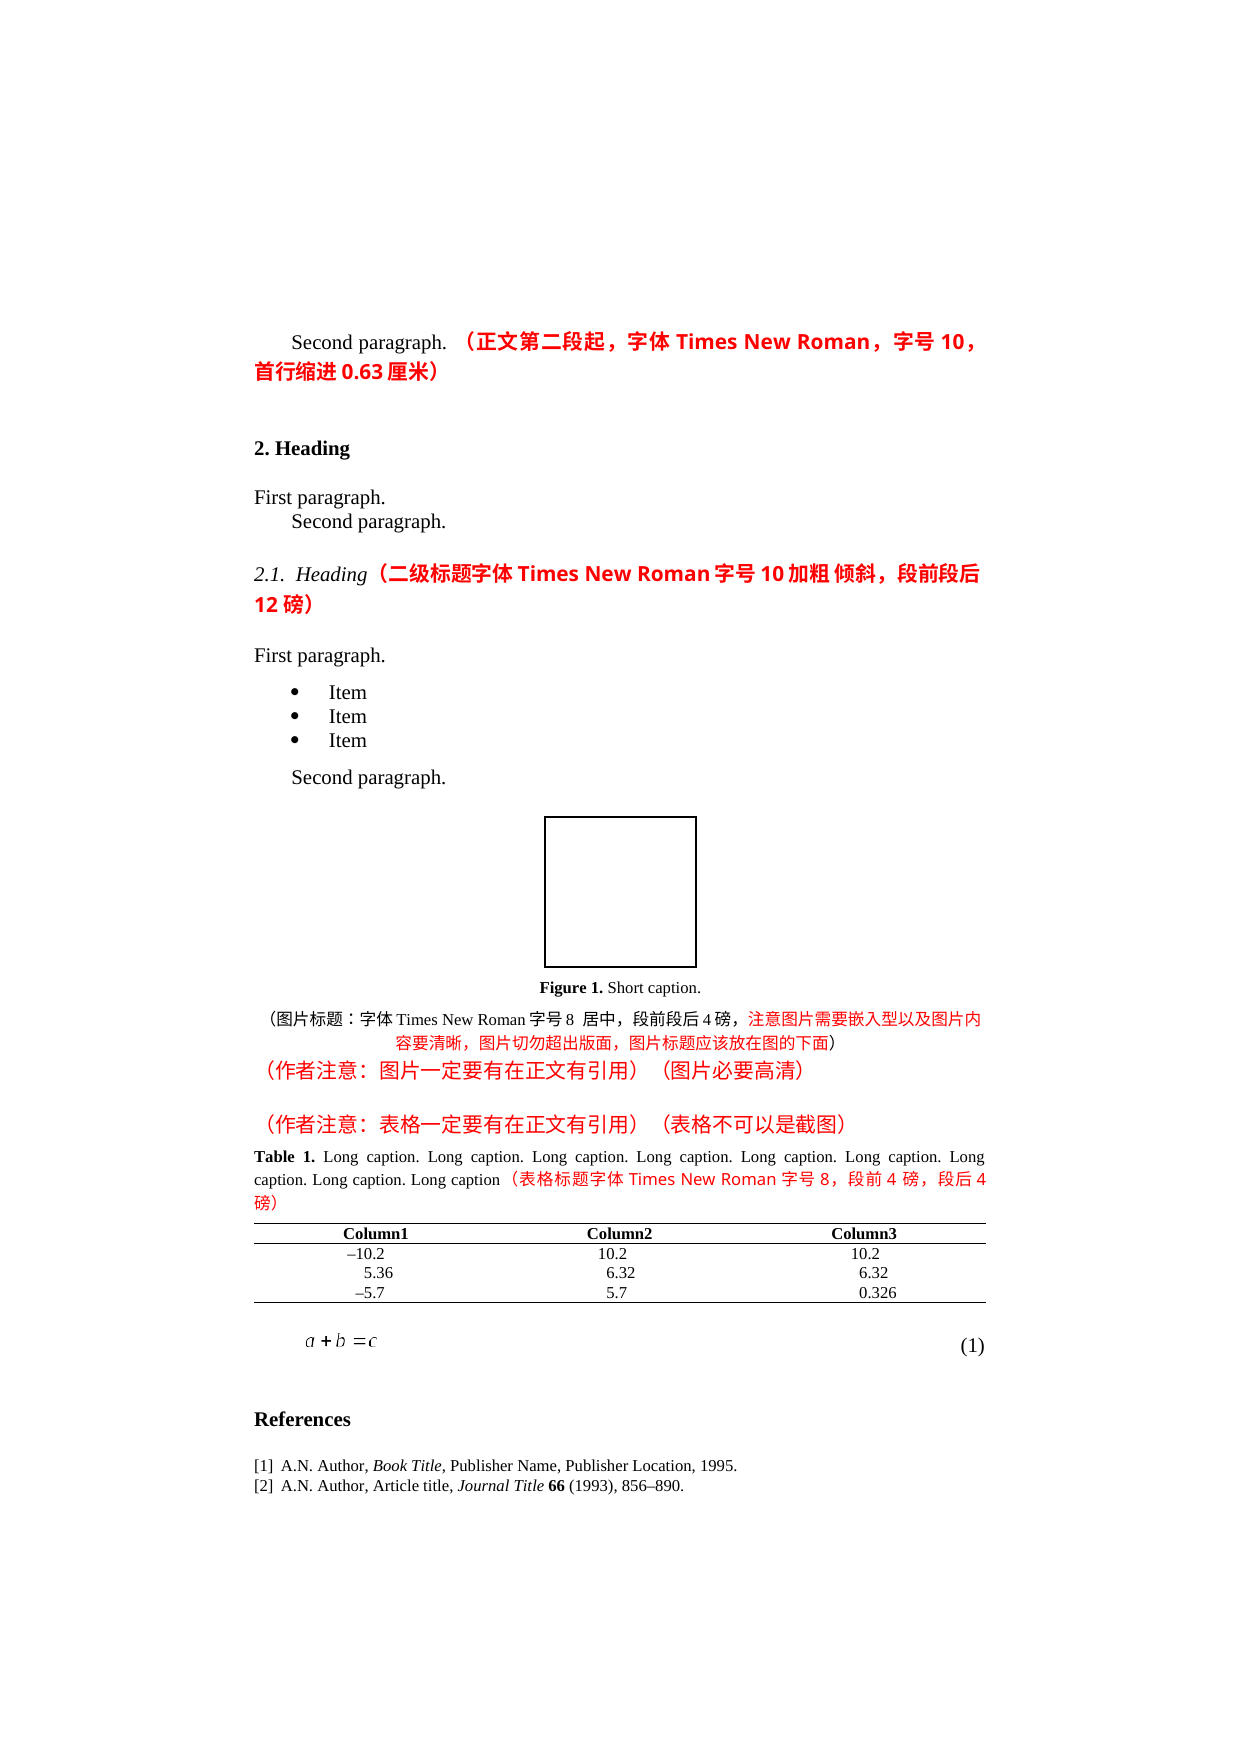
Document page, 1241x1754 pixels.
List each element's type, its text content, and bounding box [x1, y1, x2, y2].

text Second paragraph. [254, 764, 986, 789]
list Item [291, 728, 986, 752]
table_header Column2 [498, 1224, 741, 1243]
subtitle Heading [254, 436, 986, 459]
text Table 1. Long caption. Long caption. Long caption. Long caption. Long caption. Long caption. Long caption. Long caption. Long caption（表格标题字体Times New Roman字号8，段前4 磅，段后4 磅） [254, 1147, 986, 1214]
table_cell 6.32 [498, 1263, 741, 1282]
text A.N. Author, Book Title, Publisher Name, Publisher Location, 1995. [254, 1456, 986, 1475]
table_cell –10.2 [254, 1244, 497, 1263]
text （作者注意：图片一定要有在正文有引用）（图片必要高清） [254, 1054, 986, 1084]
table_cell 10.2 [741, 1244, 986, 1263]
subtitle References [254, 1407, 986, 1431]
text First paragraph. [254, 484, 986, 509]
list Item [291, 704, 986, 728]
text （图片标题：字体Times New Roman字号8 居中，段前段后 4磅，注意图片需要嵌入型以及图片内容要清晰，图片切勿超出版面，图片标题应该放在图的下面） [254, 1006, 986, 1054]
table_cell 5.7 [498, 1283, 741, 1302]
list Item [291, 680, 986, 704]
table_header Column3 [741, 1224, 986, 1243]
table_cell 0.326 [741, 1283, 986, 1302]
text Figure 1. Short caption. [254, 978, 986, 997]
text A.N. Author, Article title, Journal Title 66 (1993), 856–890. [254, 1475, 986, 1494]
table_cell 5.36 [254, 1263, 497, 1282]
text (1) [301, 1328, 986, 1357]
table_header Column1 [254, 1224, 497, 1243]
subtitle Heading（二级标题字体Times New Roman字号10加粗 倾斜，段前段后12 磅） [254, 558, 986, 618]
text Second paragraph. [254, 509, 986, 533]
table_cell –5.7 [254, 1283, 497, 1302]
table_cell 6.32 [741, 1263, 986, 1282]
text （作者注意：表格一定要有在正文有引用）（表格不可以是截图） [254, 1108, 986, 1138]
text Second paragraph. （正文第二段起，字体Times New Roman，字号10，首行缩进0.63厘米） [254, 325, 986, 386]
table_cell 10.2 [498, 1244, 741, 1263]
text First paragraph. [254, 643, 986, 667]
